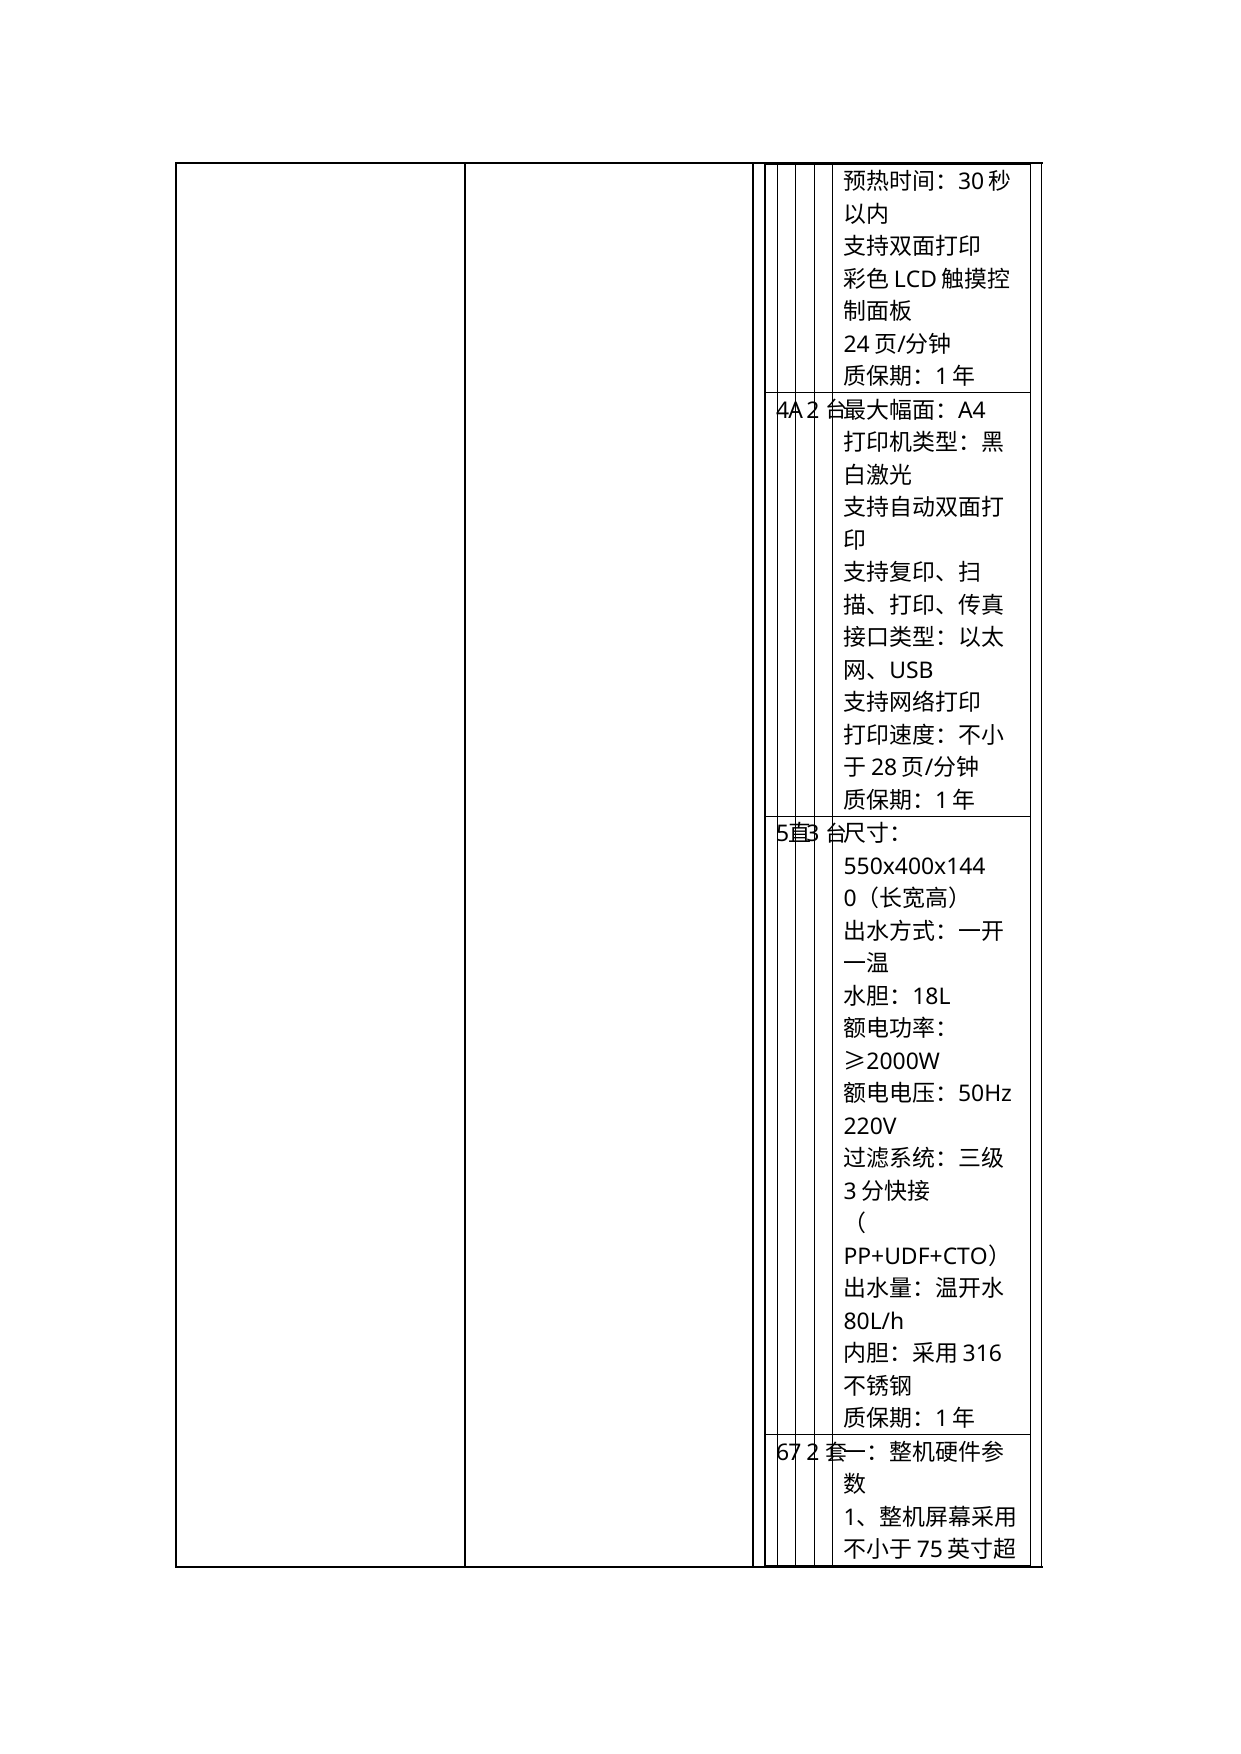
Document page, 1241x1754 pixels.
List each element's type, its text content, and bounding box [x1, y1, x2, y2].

table_cell [833, 165, 1030, 392]
table_cell [778, 393, 795, 816]
table_cell [800, 825, 814, 840]
table_cell [796, 817, 814, 825]
table_cell [778, 817, 795, 1434]
table_cell [766, 393, 777, 816]
table_cell [778, 165, 795, 392]
table_cell [766, 817, 777, 1434]
table_cell [796, 165, 814, 392]
table_cell 1 [177, 164, 464, 1566]
table_cell [815, 393, 832, 816]
table_cell [833, 1435, 1030, 1565]
table_cell [766, 165, 777, 392]
table_cell [815, 817, 832, 1434]
table_cell [766, 1435, 777, 1565]
table_cell [466, 164, 752, 1566]
table_cell [778, 1435, 795, 1565]
table_cell [796, 393, 814, 816]
table_cell [1031, 164, 1041, 1566]
table_cell [815, 165, 832, 392]
table_cell [796, 841, 814, 1434]
table_cell [833, 393, 1030, 816]
table_cell [796, 1435, 814, 1565]
table_cell [815, 1435, 832, 1565]
table_cell [754, 164, 764, 1566]
table_cell [833, 817, 1030, 1434]
